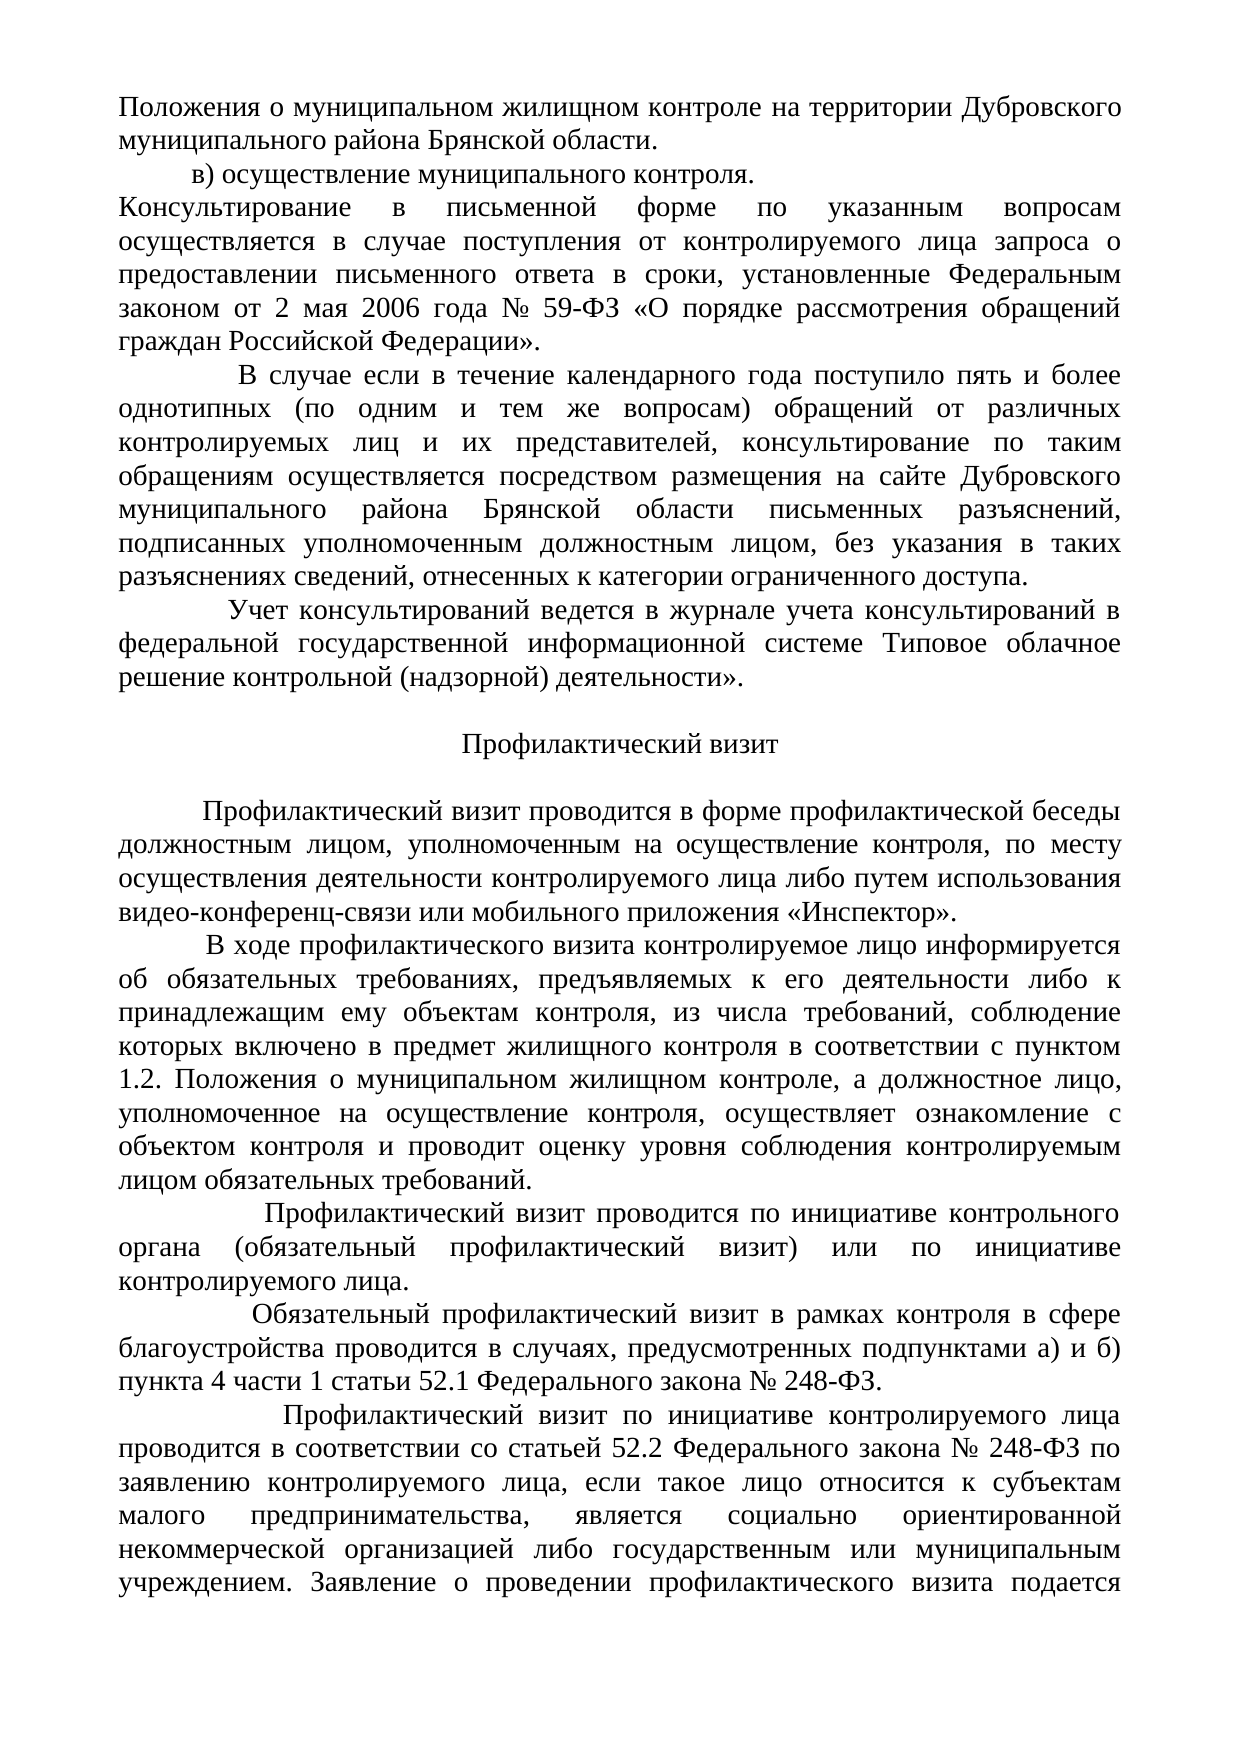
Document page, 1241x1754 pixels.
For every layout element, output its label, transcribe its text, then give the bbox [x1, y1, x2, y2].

text Профилактический визит проводится по инициативе контрольного органа (обязательный профилактический визит) или по инициативе контролируемого лица. [118, 1196, 1122, 1296]
text в) осуществление муниципального контроля. [118, 156, 1122, 189]
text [118, 89, 1122, 156]
text Профилактический визит [118, 726, 1122, 759]
text В случае если в течение календарного года поступило пять и более однотипных (по одним и тем же вопросам) обращений от различных контролируемых лиц и их представителей, консультирование по таким обращениям осуществляется посредством размещения на сайте Дубровского муниципального района Брянской области письменных разъяснений, подписанных уполномоченным должностным лицом, без указания в таких разъяснениях сведений, отнесенных к категории ограниченного доступа. [118, 357, 1122, 592]
text Учет консультирований ведется в журнале учета консультирований в федеральной государственной информационной системе Типовое облачное решение контрольной (надзорной) деятельности». [118, 592, 1122, 692]
text Обязательный профилактический визит в рамках контроля в сфере благоустройства проводится в случаях, предусмотренных подпунктами а) и б) пункта 4 части 1 статьи 52.1 Федерального закона № 248-ФЗ. [118, 1296, 1122, 1397]
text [118, 1397, 1122, 1598]
text В ходе профилактического визита контролируемое лицо информируется об обязательных требованиях, предъявляемых к его деятельности либо к принадлежащим ему объектам контроля, из числа требований, соблюдение которых включено в предмет жилищного контроля в соответствии с пунктом 1.2. Положения о муниципальном жилищном контроле, а должностное лицо, уполномоченное на осуществление контроля, осуществляет ознакомление с объектом контроля и проводит оценку уровня соблюдения контролируемым лицом обязательных требований. [118, 927, 1122, 1196]
text Консультирование в письменной форме по указанным вопросам осуществляется в случае поступления от контролируемого лица запроса о предоставлении письменного ответа в сроки, установленные Федеральным законом от 2 мая 2006 года № 59-ФЗ «О порядке рассмотрения обращений граждан Российской Федерации». [118, 189, 1122, 357]
text Профилактический визит проводится в форме профилактической беседы должностным лицом, уполномоченным на осуществление контроля, по месту осуществления деятельности контролируемого лица либо путем использования видео-конференц-связи или мобильного приложения «Инспектор». [118, 793, 1122, 927]
